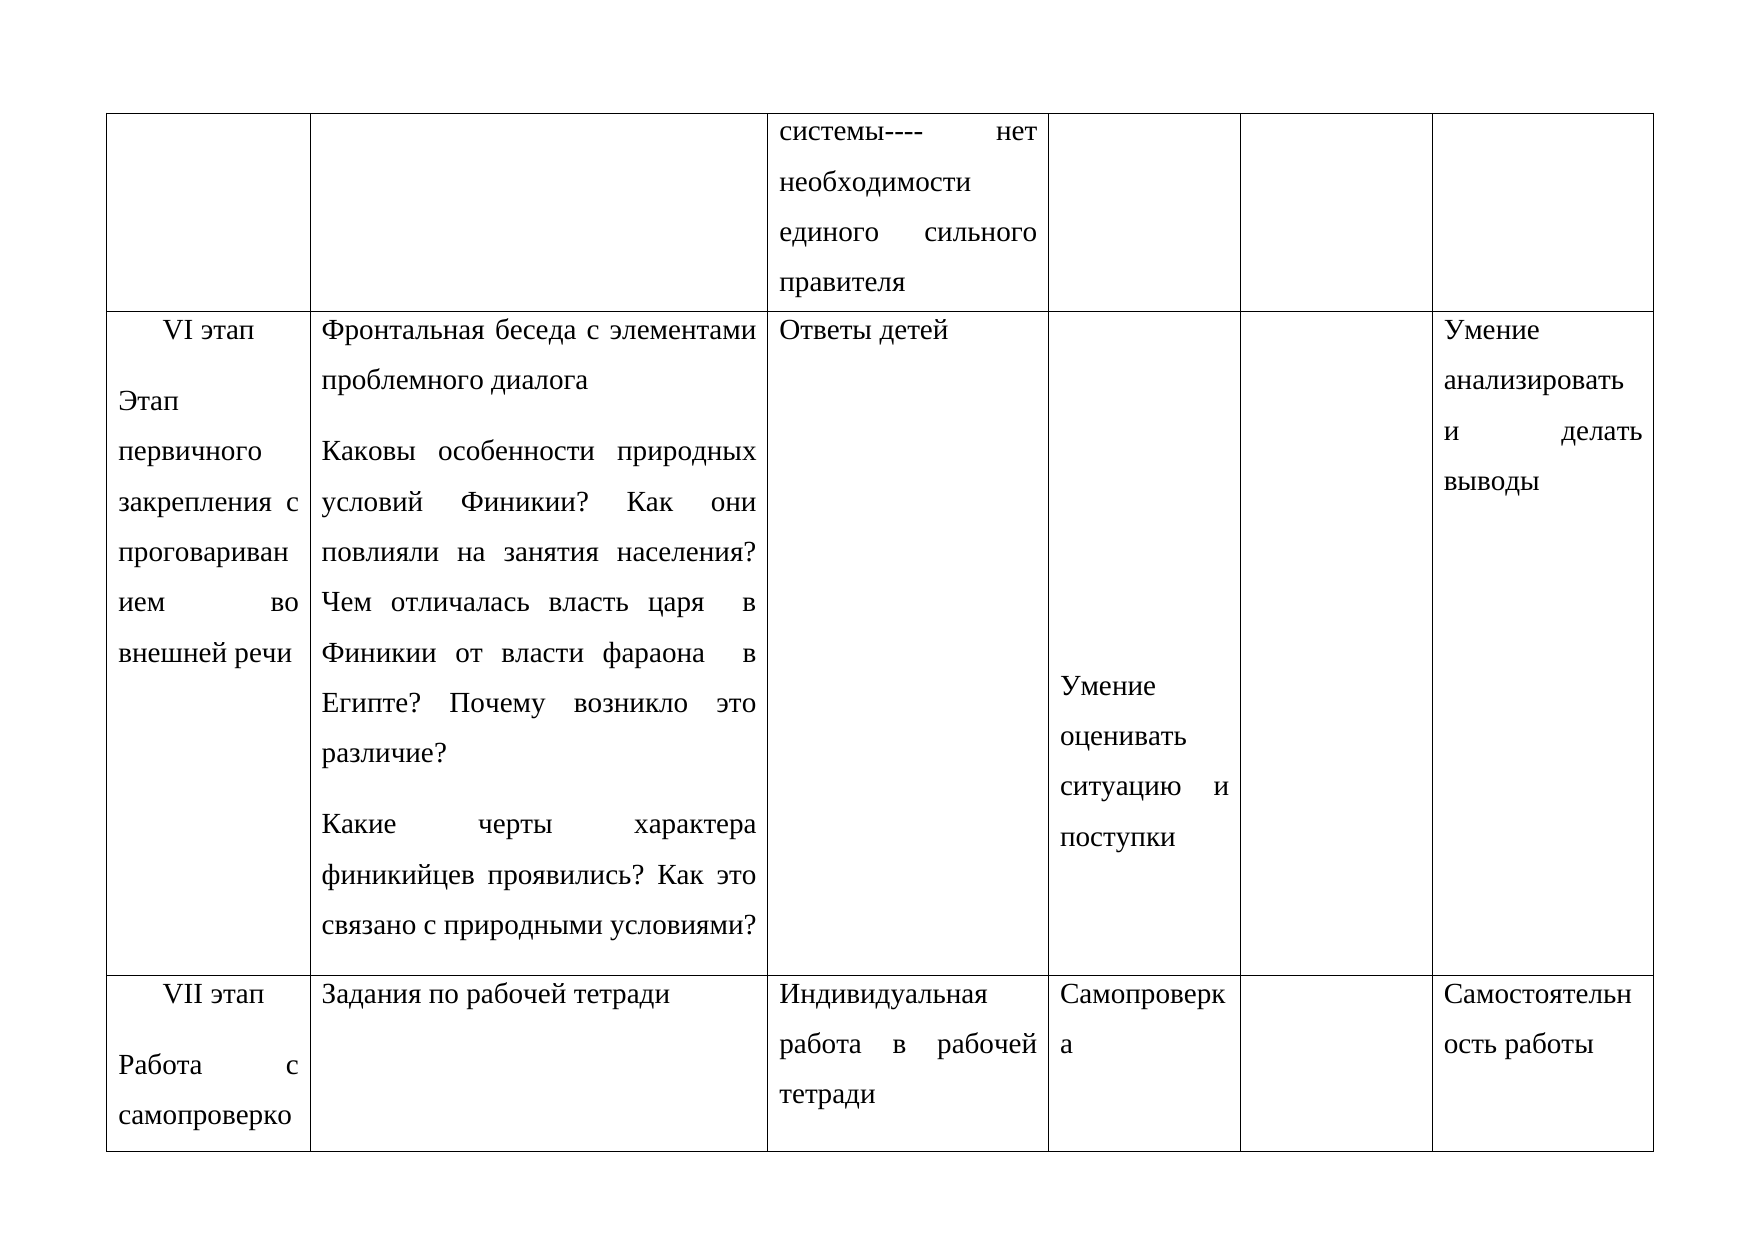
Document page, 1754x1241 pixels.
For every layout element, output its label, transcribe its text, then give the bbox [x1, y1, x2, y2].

table_cell Фронтальная беседа с элементами проблемного диалога Каковы особенности природных условий Финикии? Как они повлияли на занятия населения? Чем отличалась власть царя в Финикии от власти фараона в Египте? Почему возникло это различие? Какие черты характера финикийцев проявились? Как это связано с природными условиями? [311, 312, 767, 975]
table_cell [107, 976, 310, 1151]
table_cell Самопроверка [1049, 976, 1240, 1151]
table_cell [311, 114, 767, 311]
table_cell Умение оценивать ситуацию и поступки [1049, 312, 1240, 975]
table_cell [768, 976, 1048, 1151]
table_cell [1433, 114, 1653, 311]
table_cell [1241, 976, 1432, 1151]
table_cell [107, 114, 310, 311]
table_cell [768, 114, 1048, 311]
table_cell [1433, 976, 1653, 1151]
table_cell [1049, 114, 1240, 311]
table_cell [1241, 114, 1432, 311]
table_cell [1241, 312, 1432, 975]
table_cell Ответы детей [768, 312, 1048, 975]
table_cell Умение анализировать и делать выводы [1433, 312, 1653, 975]
table_cell VI этап Этап первичного закрепления с проговариванием во внешней речи [107, 312, 310, 975]
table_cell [311, 976, 767, 1151]
